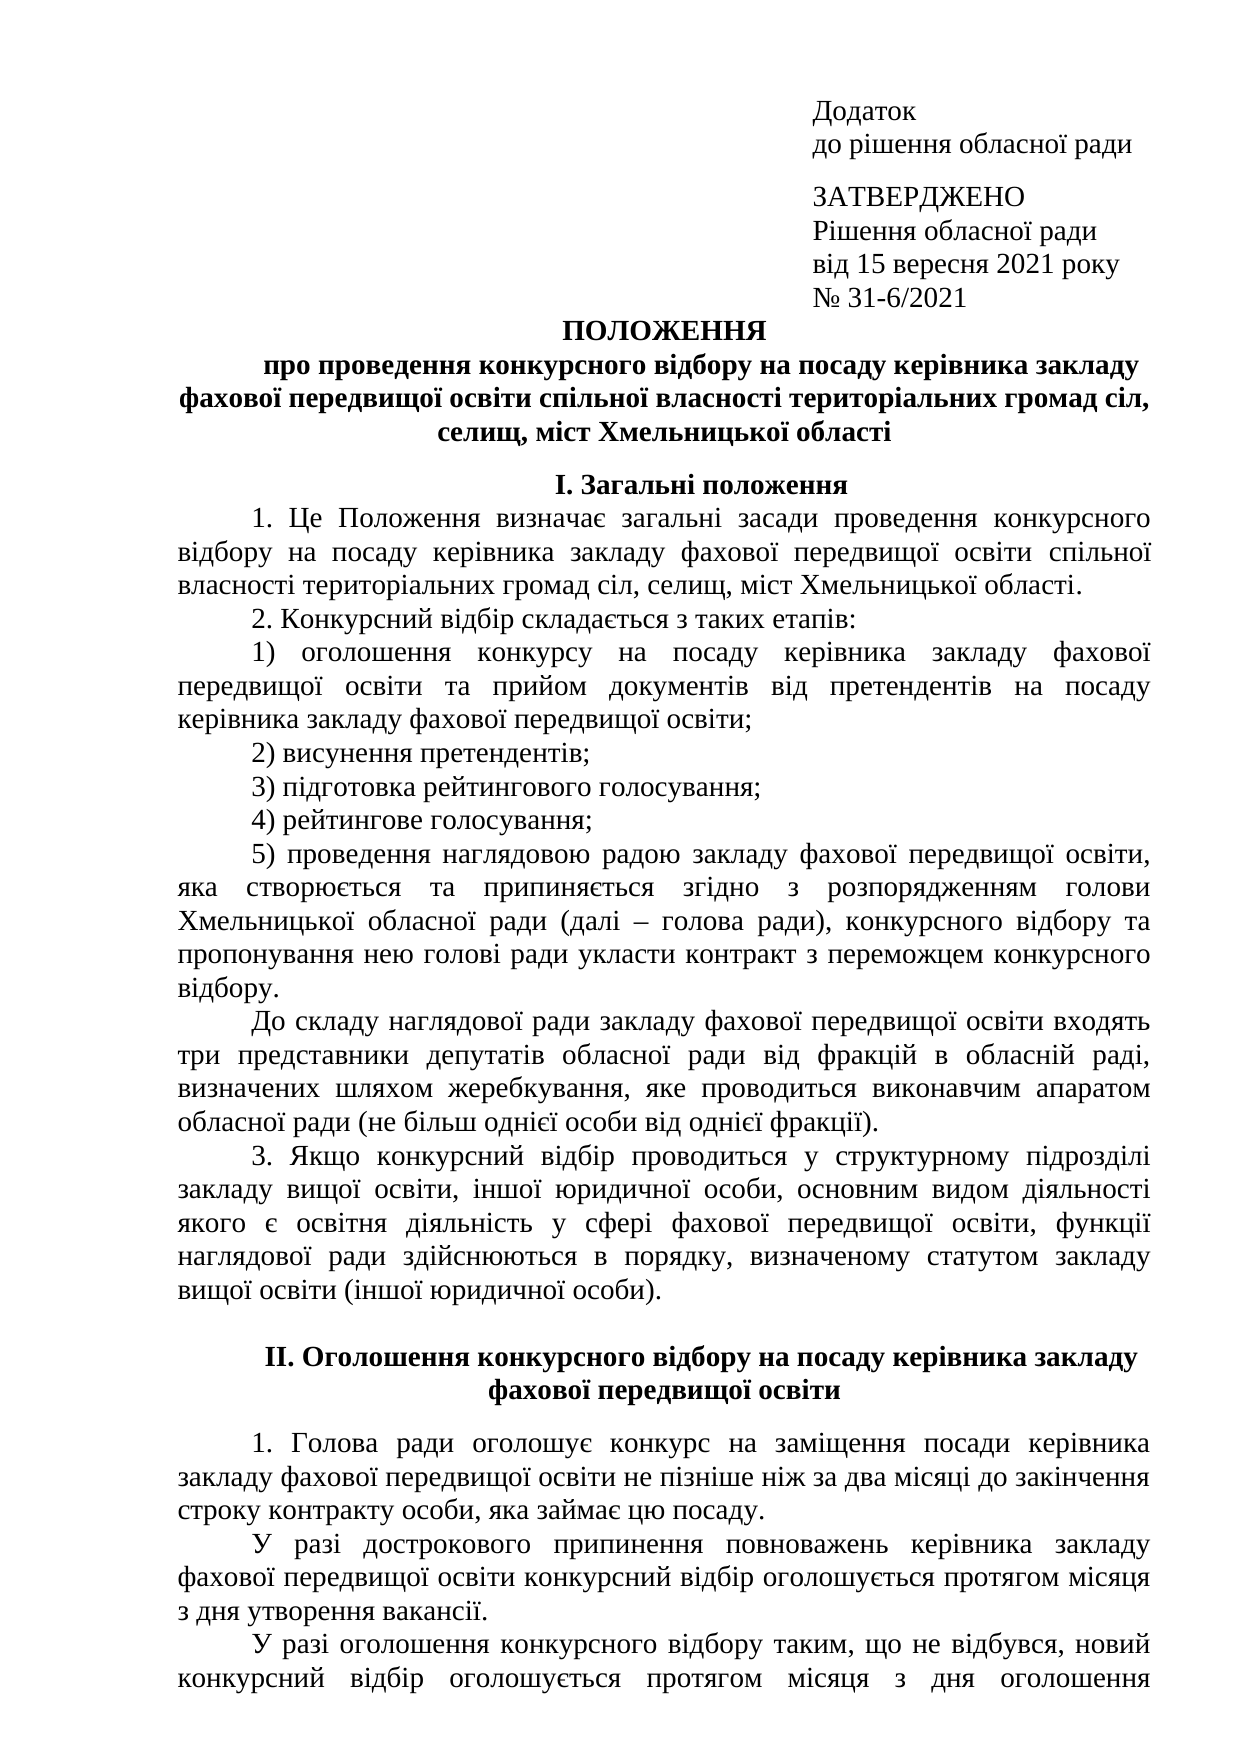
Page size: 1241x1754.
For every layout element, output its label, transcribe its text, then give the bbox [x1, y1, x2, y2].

text 1) оголошення конкурсу на посаду керівника закладу фахової передвищої освіти та прийом документів від претендентів на посаду керівника закладу фахової передвищої освіти; [177, 634, 1152, 735]
text № 31-6/2021 [812, 280, 1152, 313]
text I. Загальні положення [177, 467, 1152, 500]
text У разі дострокового припинення повноважень керівника закладу фахової передвищої освіти конкурсний відбір оголошується протягом місяця з дня утворення вакансії. [177, 1526, 1152, 1626]
text 4) рейтингове голосування; [177, 802, 1152, 836]
text про проведення конкурсного відбору на посаду керівника закладу фахової передвищої освіти спільної власності територіальних громад сіл, селищ, міст Хмельницької області [177, 347, 1152, 448]
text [177, 1626, 1152, 1693]
text До складу наглядової ради закладу фахової передвищої освіти входять три представники депутатів обласної ради від фракцій в обласній раді, визначених шляхом жеребкування, яке проводиться виконавчим апаратом обласної ради (не більш однієї особи від однієї фракції). [177, 1003, 1152, 1138]
text ПОЛОЖЕННЯ [177, 313, 1152, 347]
text від 15 вересня 2021 року [812, 246, 1152, 280]
text 1. Це Положення визначає загальні засади проведення конкурсного відбору на посаду керівника закладу фахової передвищої освіти спільної власності територіальних громад сіл, селищ, міст Хмельницької області. [177, 500, 1152, 601]
text Рішення обласної ради [812, 213, 1152, 246]
text 2. Конкурсний відбір складається з таких етапів: [177, 601, 1152, 634]
text 1. Голова ради оголошує конкурс на заміщення посади керівника закладу фахової передвищої освіти не пізніше ніж за два місяці до закінчення строку контракту особи, яка займає цю посаду. [177, 1425, 1152, 1526]
text II. Оголошення конкурсного відбору на посаду керівника закладу фахової передвищої освіти [177, 1339, 1152, 1406]
text ЗАТВЕРДЖЕНО [812, 179, 1152, 213]
text 3) підготовка рейтингового голосування; [177, 769, 1152, 802]
text до рішення обласної ради [812, 127, 1152, 160]
text Додаток [812, 93, 1152, 127]
text 2) висунення претендентів; [177, 735, 1152, 769]
text 5) проведення наглядовою радою закладу фахової передвищої освіти, яка створюється та припиняється згідно з розпорядженням голови Хмельницької обласної ради (далі – голова ради), конкурсного відбору та пропонування нею голові ради укласти контракт з переможцем конкурсного відбору. [177, 836, 1152, 1003]
text 3. Якщо конкурсний відбір проводиться у структурному підрозділі закладу вищої освіти, іншої юридичної особи, основним видом діяльності якого є освітня діяльність у сфері фахової передвищої освіти, функції наглядової ради здійснюються в порядку, визначеному статутом закладу вищої освіти (іншої юридичної особи). [177, 1138, 1152, 1305]
